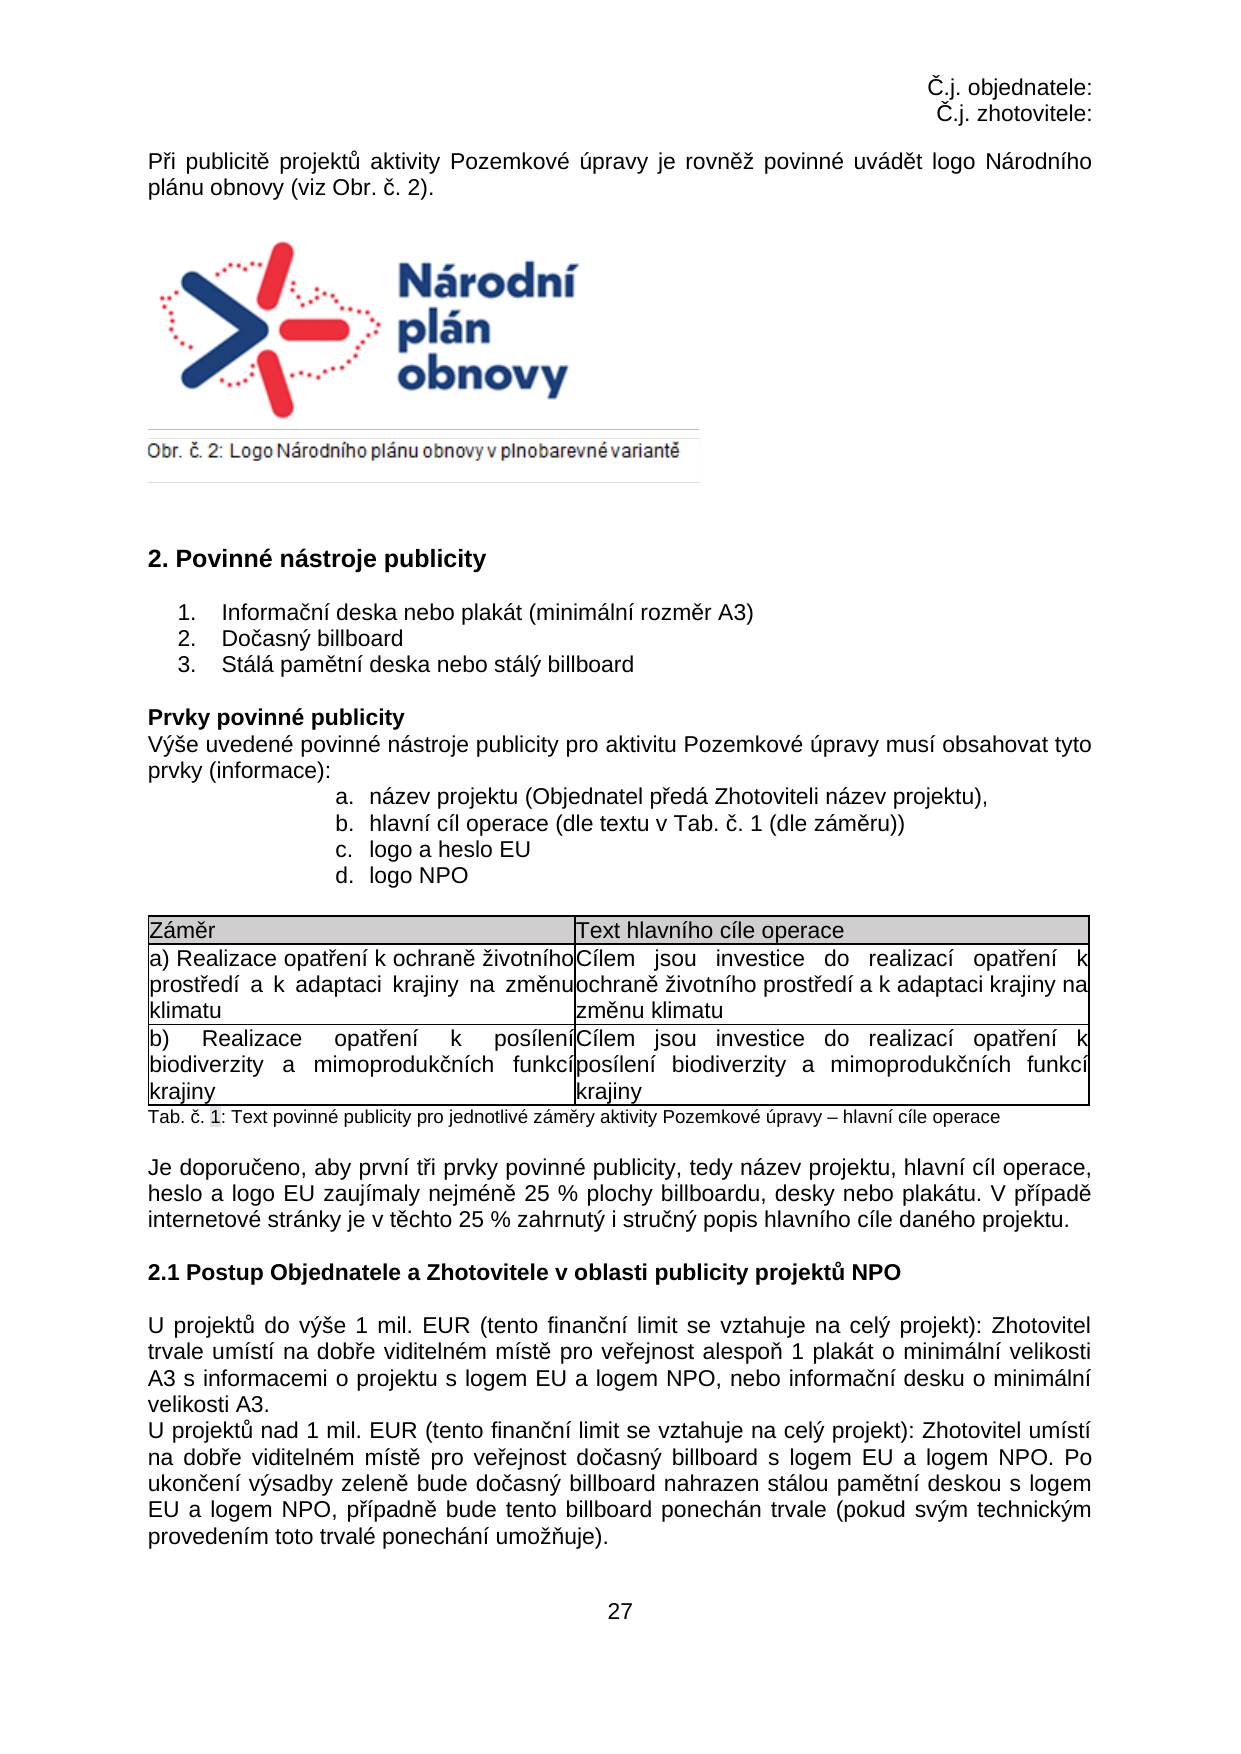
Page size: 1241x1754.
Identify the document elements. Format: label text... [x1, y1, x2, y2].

table_header Záměr [149, 917, 574, 943]
text 2. Povinné nástroje publicity [148, 544, 1093, 572]
list logo a heslo EU [335, 836, 1093, 862]
list název projektu (Objednatel předá Zhotoviteli název projektu), [335, 783, 1093, 809]
text Prvky povinné publicity [148, 704, 1093, 731]
text Při publicitě projektů aktivity Pozemkové úpravy je rovněž povinné uvádět logo Národního plánu obnovy (viz Obr. č. 2). [148, 148, 1093, 200]
text 2.1 Postup Objednatele a Zhotovitele v oblasti publicity projektů NPO [148, 1259, 1093, 1285]
list hlavní cíl operace (dle textu v Tab. č. 1 (dle záměru)) [335, 809, 1093, 836]
text Tab. č. 1: Text povinné publicity pro jednotlivé záměry aktivity Pozemkové úpravy – hlavní cíle operace [221, 1106, 1093, 1127]
list Dočasný billboard [177, 625, 1093, 651]
table_cell Cílem jsou investice do realizací opatření k posílení biodiverzity a mimoprodukčních funkcí krajiny [576, 1025, 1088, 1104]
table_cell b) Realizace opatření k posílení biodiverzity a mimoprodukčních funkcí krajiny [149, 1025, 574, 1104]
table_cell a) Realizace opatření k ochraně životního prostředí a k adaptaci krajiny na změnu klimatu [149, 945, 574, 1023]
text Je doporučeno, aby první tři prvky povinné publicity, tedy název projektu, hlavní cíl operace, heslo a logo EU zaujímaly nejméně 25 % plochy billboardu, desky nebo plakátu. V případě internetové stránky je v těchto 25 % zahrnutý i stručný popis hlavního cíle daného projektu. [148, 1154, 1093, 1233]
list logo NPO [335, 862, 1093, 889]
text U projektů nad 1 mil. EUR (tento finanční limit se vztahuje na celý projekt): Zhotovitel umístí na dobře viditelném místě pro veřejnost dočasný billboard s logem EU a logem NPO. Po ukončení výsadby zeleně bude dočasný billboard nahrazen stálou pamětní deskou s logem EU a logem NPO, případně bude tento billboard ponechán trvale (pokud svým technickým provedením toto trvalé ponechání umožňuje). [148, 1417, 1093, 1549]
list Stálá pamětní deska nebo stálý billboard [177, 651, 1093, 678]
picture [147, 226, 704, 486]
text Výše uvedené povinné nástroje publicity pro aktivitu Pozemkové úpravy musí obsahovat tyto prvky (informace): [148, 731, 1093, 783]
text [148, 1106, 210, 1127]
table_cell Cílem jsou investice do realizací opatření k ochraně životního prostředí a k adaptaci krajiny na změnu klimatu [576, 945, 1088, 1023]
text U projektů do výše 1 mil. EUR (tento finanční limit se vztahuje na celý projekt): Zhotovitel trvale umístí na dobře viditelném místě pro veřejnost alespoň 1 plakát o minimální velikosti A3 s informacemi o projektu s logem EU a logem NPO, nebo informační desku o minimální velikosti A3. [148, 1312, 1093, 1417]
table_header Text hlavního cíle operace [576, 917, 1088, 943]
list Informační deska nebo plakát (minimální rozměr A3) [177, 599, 1093, 625]
